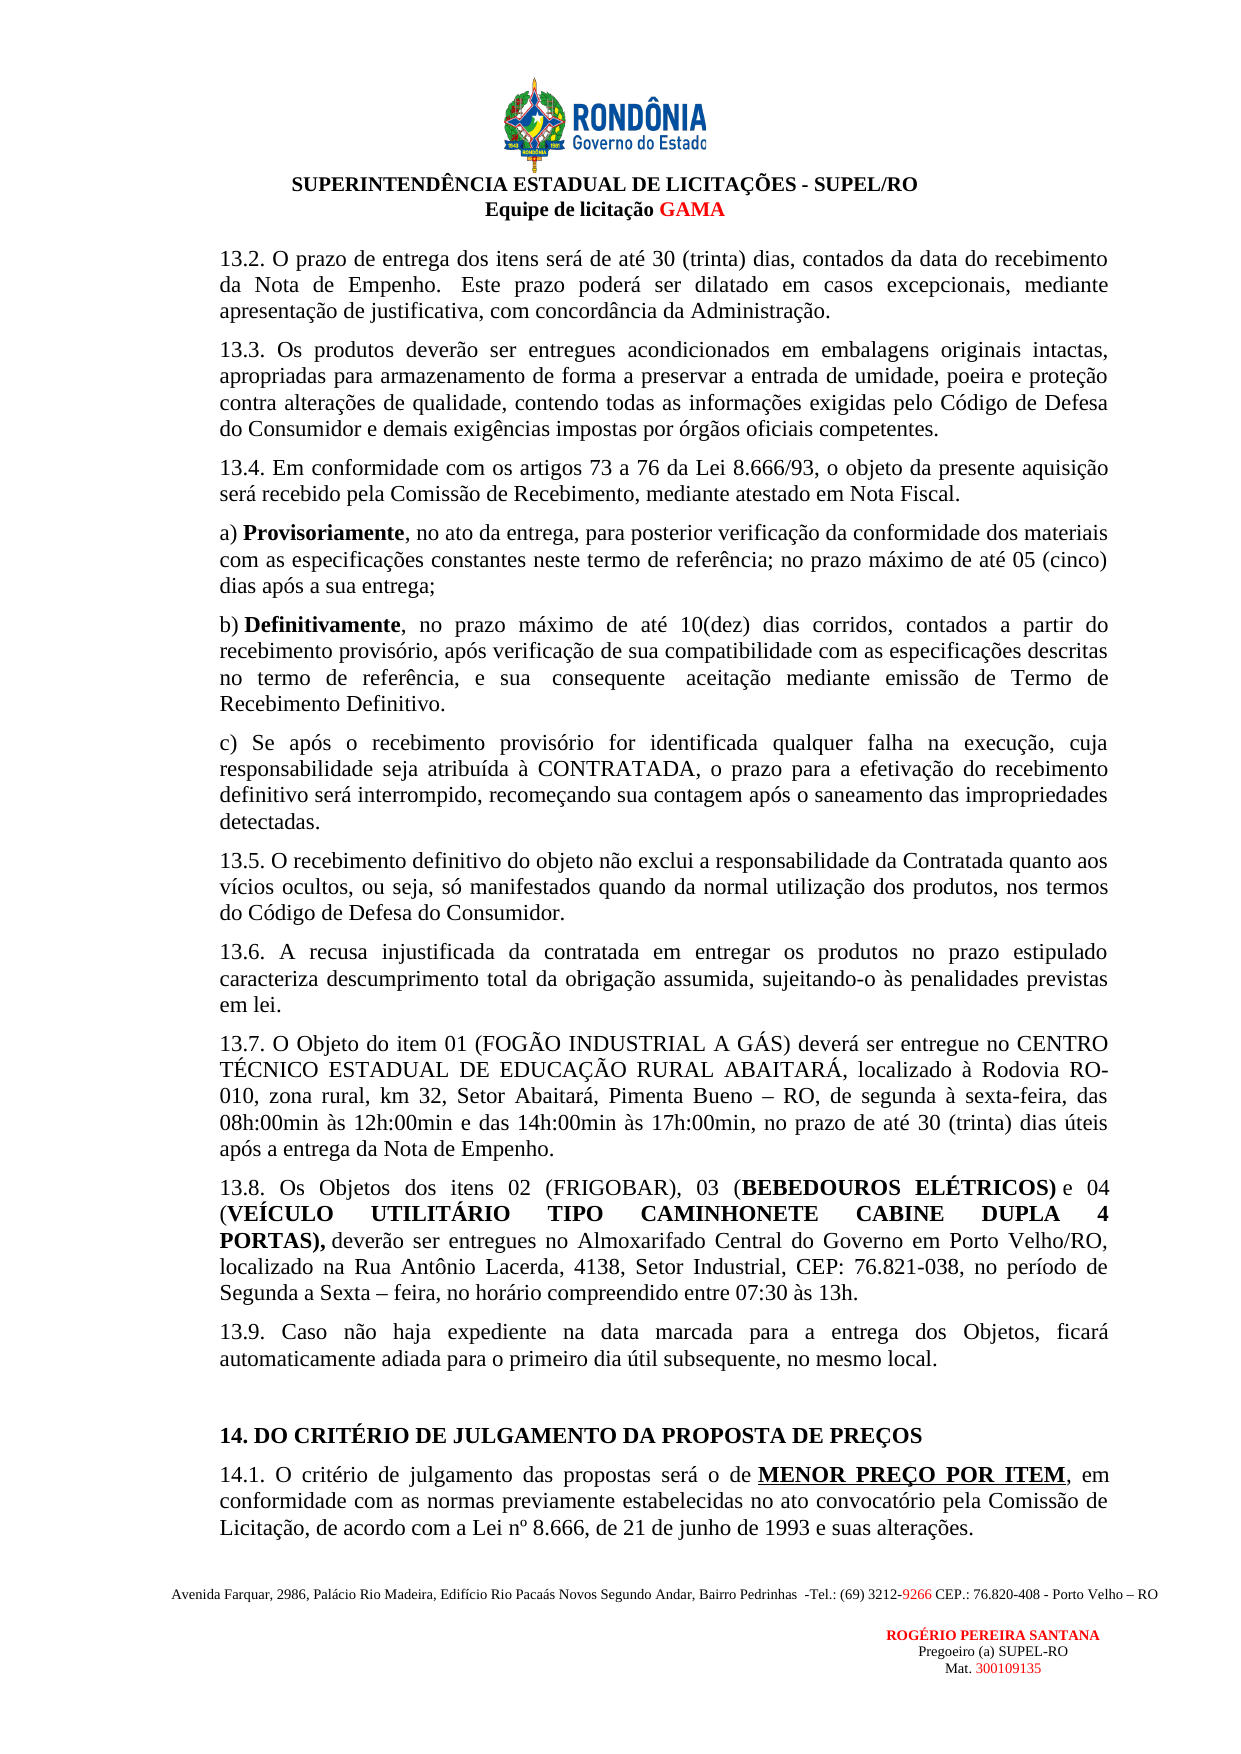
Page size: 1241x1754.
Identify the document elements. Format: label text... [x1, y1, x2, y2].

text 13.2. O prazo de entrega dos itens será de até 30 (trinta) dias, contados da data do recebimento da Nota de Empenho. Este prazo poderá ser dilatado em casos excepcionais, mediante apresentação de justificativa, com concordância da Administração. [219, 244, 1109, 324]
text 13.7. O Objeto do item 01 (FOGÃO INDUSTRIAL A GÁS) deverá ser entregue no CENTRO TÉCNICO ESTADUAL DE EDUCAÇÃO RURAL ABAITARÁ, localizado à Rodovia RO-010, zona rural, km 32, Setor Abaitará, Pimenta Bueno – RO, de segunda à sexta-feira, das 08h:00min às 12h:00min e das 14h:00min às 17h:00min, no prazo de até 30 (trinta) dias úteis após a entrega da Nota de Empenho. [219, 1030, 1109, 1162]
text a) Provisoriamente, no ato da entrega, para posterior verificação da conformidade dos materiais com as especificações constantes neste termo de referência; no prazo máximo de até 05 (cinco) dias após a sua entrega; [219, 519, 1109, 598]
text 13.8. Os Objetos dos itens 02 (FRIGOBAR), 03 (BEBEDOUROS ELÉTRICOS) e 04 (VEÍCULO UTILITÁRIO TIPO CAMINHONETE CABINE DUPLA 4 PORTAS), deverão ser entregues no Almoxarifado Central do Governo em Porto Velho/RO, localizado na Rua Antônio Lacerda, 4138, Setor Industrial, CEP: 76.821-038, no período de Segunda a Sexta – feira, no horário compreendido entre 07:30 às 13h. [219, 1174, 1109, 1306]
text 14. DO CRITÉRIO DE JULGAMENTO DA PROPOSTA DE PREÇOS [219, 1422, 1109, 1449]
text 13.9. Caso não haja expediente na data marcada para a entrega dos Objetos, ficará automaticamente adiada para o primeiro dia útil subsequente, no mesmo local. [219, 1318, 1109, 1371]
text c) Se após o recebimento provisório for identificada qualquer falha na execução, cuja responsabilidade seja atribuída à CONTRATADA, o prazo para a efetivação do recebimento definitivo será interrompido, recomeçando sua contagem após o saneamento das impropriedades detectadas. [219, 729, 1109, 834]
text 13.4. Em conformidade com os artigos 73 a 76 da Lei 8.666/93, o objeto da presente aquisição será recebido pela Comissão de Recebimento, mediante atestado em Nota Fiscal. [219, 454, 1109, 507]
text 14.1. O critério de julgamento das propostas será o de MENOR PREÇO POR ITEM, em conformidade com as normas previamente estabelecidas no ato convocatório pela Comissão de Licitação, de acordo com a Lei nº 8.666, de 21 de junho de 1993 e suas alterações. [219, 1461, 1109, 1540]
text 13.3. Os produtos deverão ser entregues acondicionados em embalagens originais intactas, apropriadas para armazenamento de forma a preservar a entrada de umidade, poeira e proteção contra alterações de qualidade, contendo todas as informações exigidas pelo Código de Defesa do Consumidor e demais exigências impostas por órgãos oficiais competentes. [219, 336, 1109, 442]
text 13.5. O recebimento definitivo do objeto não exclui a responsabilidade da Contratada quanto aos vícios ocultos, ou seja, só manifestados quando da normal utilização dos produtos, nos termos do Código de Defesa do Consumidor. [219, 847, 1109, 926]
text 13.6. A recusa injustificada da contratada em entregar os produtos no prazo estipulado caracteriza descumprimento total da obrigação assumida, sujeitando-o às penalidades previstas em lei. [219, 938, 1109, 1017]
text b) Definitivamente, no prazo máximo de até 10(dez) dias corridos, contados a partir do recebimento provisório, após verificação de sua compatibilidade com as especificações descritas no termo de referência, e sua consequente aceitação mediante emissão de Termo de Recebimento Definitivo. [219, 611, 1109, 716]
picture [503, 77, 707, 173]
